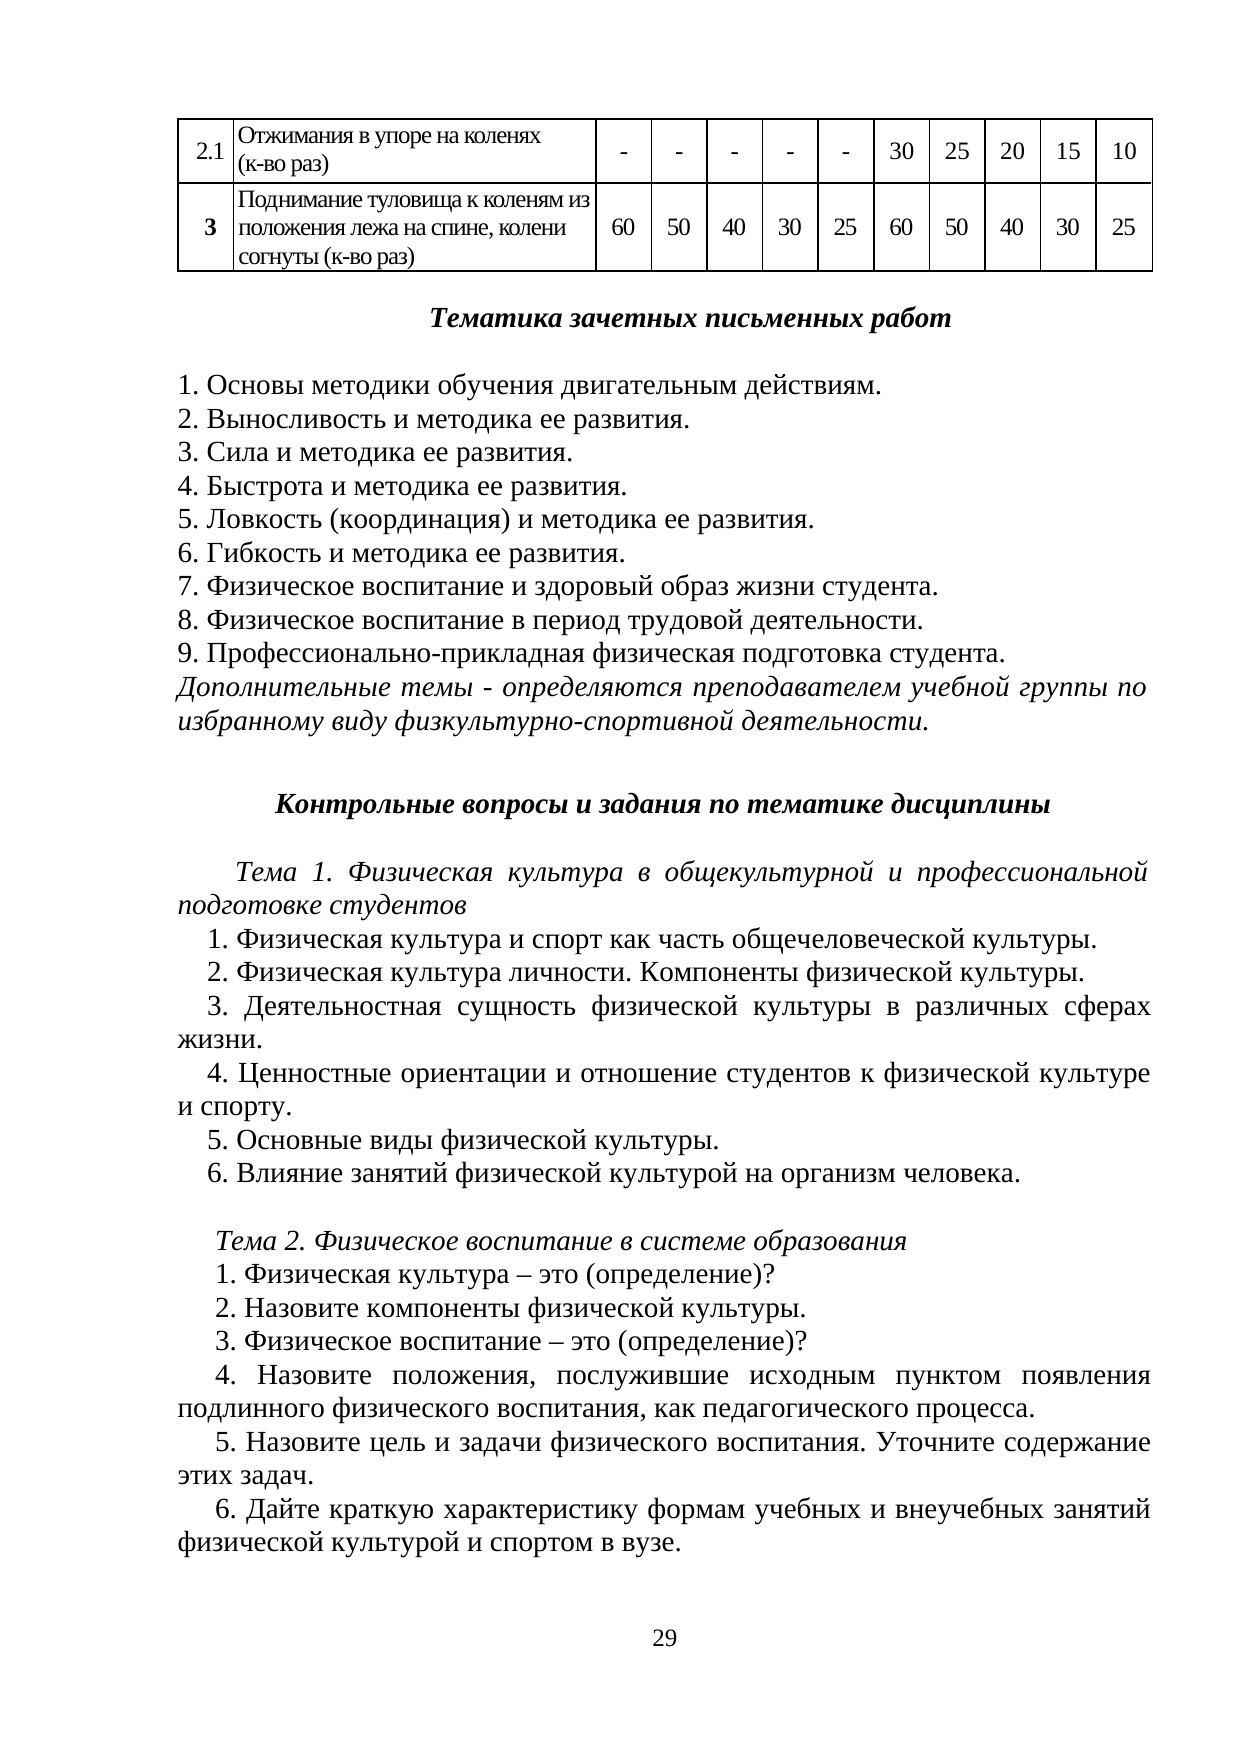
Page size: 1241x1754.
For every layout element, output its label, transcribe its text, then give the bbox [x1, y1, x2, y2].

text 8. Физическое воспитание в период трудовой деятельности. [177, 602, 1152, 636]
text 6. Гибкость и методика ее развития. [177, 535, 1152, 568]
text 2. Выносливость и методика ее развития. [177, 401, 1152, 434]
table_cell 25 [819, 184, 873, 270]
text 1. Физическая культура – это (определение)? [177, 1256, 1152, 1290]
text 3. Деятельностная сущность физической культуры в различных сферах жизни. [177, 988, 1152, 1055]
list Дополнительные темы - определяются преподавателем учебной группы по избранному виду физкультурно-спортивной деятельности. [177, 669, 1152, 736]
text 4. Ценностные ориентации и отношение студентов к физической культуре и спорту. [177, 1055, 1152, 1122]
table_cell 40 [986, 184, 1040, 270]
table_cell - [652, 120, 706, 182]
text 4. Быстрота и методика ее развития. [177, 468, 1152, 501]
text 3. Физическое воспитание – это (определение)? [177, 1323, 1152, 1357]
table_cell 25 [1097, 182, 1152, 270]
text 5. Основные виды физической культуры. [177, 1122, 1152, 1156]
text 4. Назовите положения, послужившие исходным пунктом появления подлинного физического воспитания, как педагогического процесса. [177, 1357, 1152, 1424]
table_cell Поднимание туловища к коленям из положения лежа на спине, колени согнуты (к-во раз) [234, 184, 595, 270]
table_cell 2.1 [179, 120, 233, 182]
table_cell 60 [875, 184, 929, 270]
table_cell - [708, 120, 762, 182]
text 6. Дайте краткую характеристику формам учебных и внеучебных занятий физической культурой и спортом в вузе. [177, 1491, 1152, 1558]
text 2. Назовите компоненты физической культуры. [177, 1290, 1152, 1323]
text 1. Физическая культура и спорт как часть общечеловеческой культуры. [177, 921, 1152, 954]
text 5. Ловкость (координация) и методика ее развития. [177, 501, 1152, 535]
table_cell 3 [179, 184, 233, 270]
table_cell 30 [875, 120, 929, 182]
table_cell - [763, 120, 817, 182]
text 5. Назовите цель и задачи физического воспитания. Уточните содержание этих задач. [177, 1424, 1152, 1491]
table_cell 40 [708, 184, 762, 270]
text 1. Основы методики обучения двигательным действиям. [177, 367, 1152, 401]
table_cell Отжимания в упоре на коленях (к-во раз) [234, 120, 595, 182]
table_cell - [597, 120, 651, 182]
text 6. Влияние занятий физической культурой на организм человека. [177, 1156, 1152, 1189]
table_cell 15 [1041, 120, 1095, 182]
text 7. Физическое воспитание и здоровый образ жизни студента. [177, 568, 1152, 602]
text Тема 2. Физическое воспитание в системе образования [177, 1223, 1152, 1256]
table_cell 25 [930, 120, 984, 182]
table_cell 30 [763, 184, 817, 270]
table_cell 30 [1041, 184, 1095, 270]
text Тематика зачетных письменных работ [229, 300, 1152, 334]
text Контрольные вопросы и задания по тематике дисциплины [177, 787, 1152, 820]
table_cell 20 [986, 120, 1040, 182]
text Тема 1. Физическая культура в общекультурной и профессиональной подготовке студентов [177, 854, 1152, 921]
text 2. Физическая культура личности. Компоненты физической культуры. [177, 954, 1152, 988]
table_cell 60 [597, 184, 651, 270]
table_cell - [819, 120, 873, 182]
table_cell 50 [652, 184, 706, 270]
text 3. Сила и методика ее развития. [177, 434, 1152, 468]
table_cell 50 [930, 184, 984, 270]
text 9. Профессионально-прикладная физическая подготовка студента. [177, 636, 1152, 669]
table_cell 10 [1097, 120, 1152, 182]
